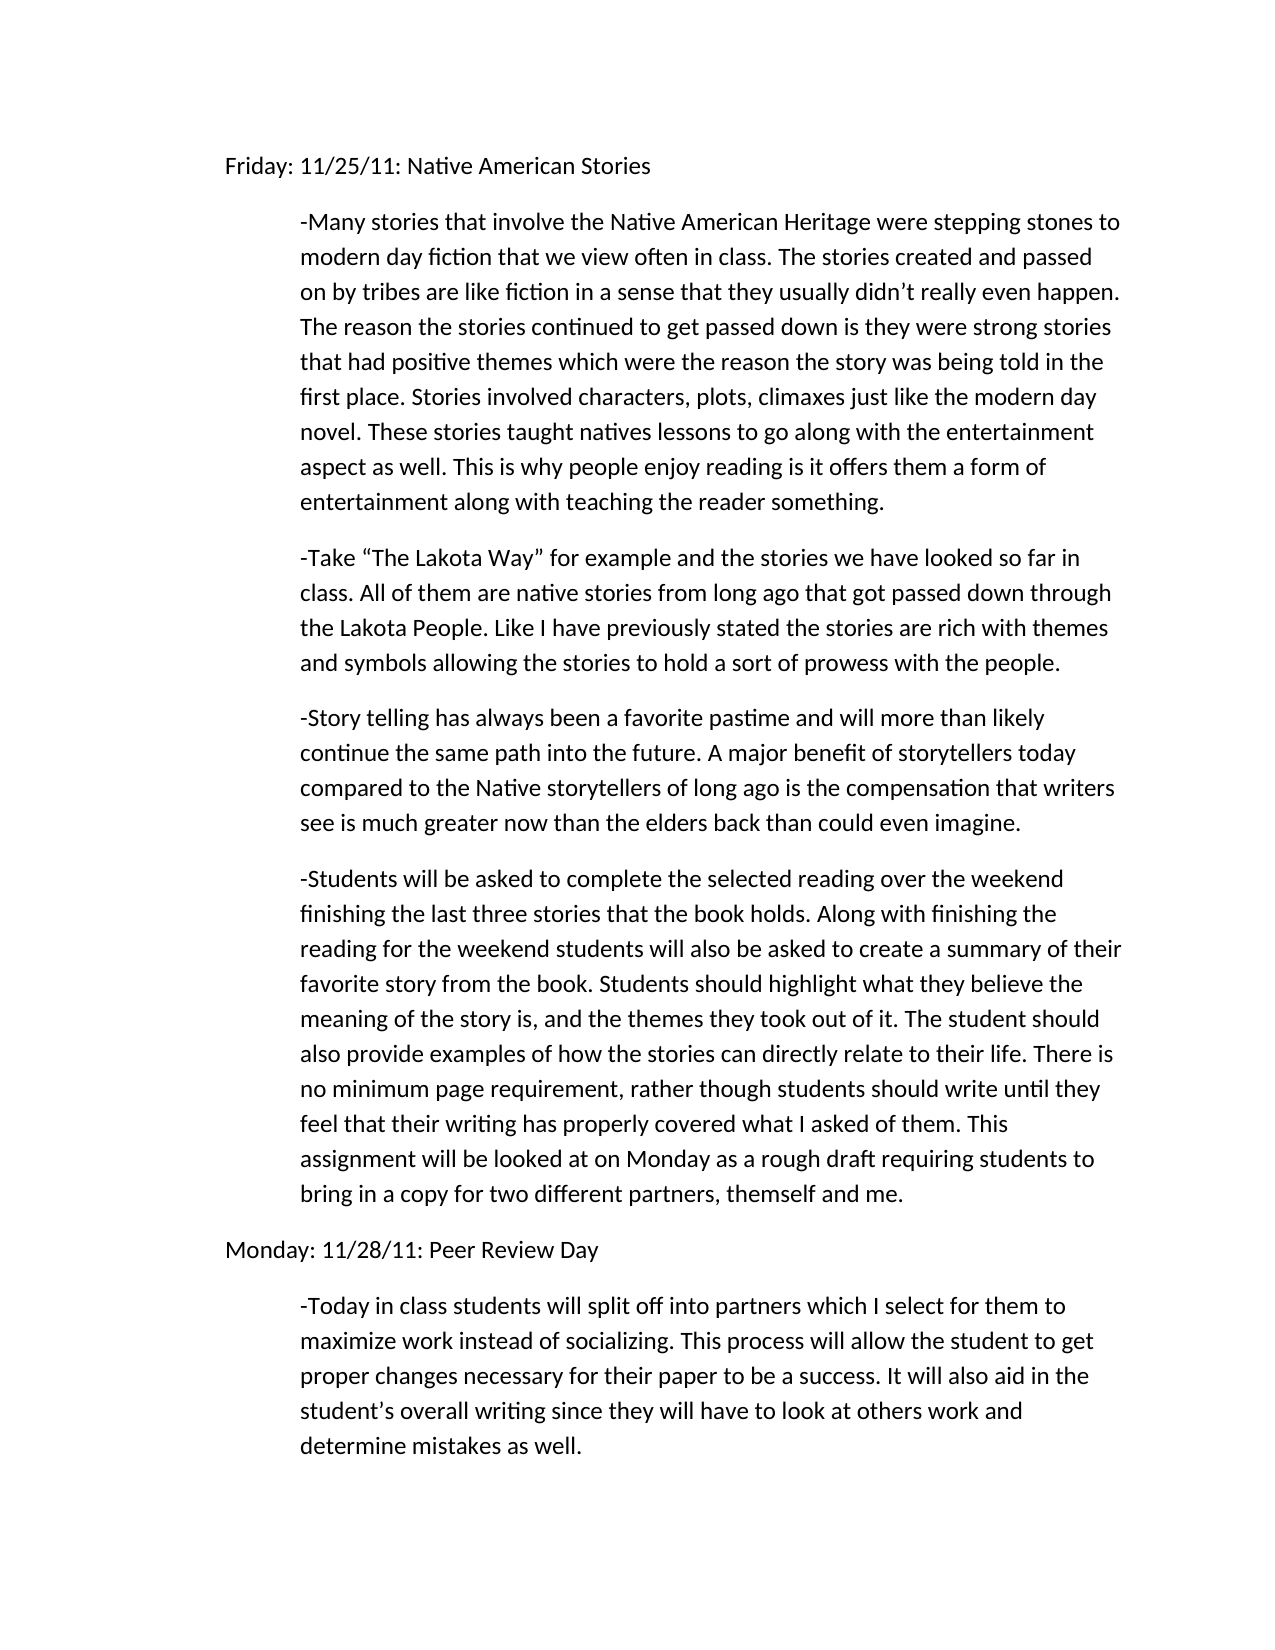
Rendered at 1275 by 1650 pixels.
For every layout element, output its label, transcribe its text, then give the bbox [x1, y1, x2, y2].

text Monday: 11/28/11: Peer Review Day [150, 1234, 1125, 1265]
text -Today in class students will split off into partners which I select for them to maximize work instead of socializing. This process will allow the student to get proper changes necessary for their paper to be a success. It will also aid in the student’s overall writing since they will have to look at others work and determine mistakes as well. [300, 1290, 1125, 1461]
text -Take “The Lakota Way” for example and the stories we have looked so far in class. All of them are native stories from long ago that got passed down through the Lakota People. Like I have previously stated the stories are rich with themes and symbols allowing the stories to hold a sort of prowess with the people. [300, 542, 1125, 677]
text -Story telling has always been a favorite pastime and will more than likely continue the same path into the future. A major benefit of storytellers today compared to the Native storytellers of long ago is the compensation that writers see is much greater now than the elders back than could even imagine. [300, 702, 1125, 838]
text Friday: 11/25/11: Native American Stories [150, 150, 1125, 181]
text -Students will be asked to complete the selected reading over the weekend finishing the last three stories that the book holds. Along with finishing the reading for the weekend students will also be asked to create a summary of their favorite story from the book. Students should highlight what they believe the meaning of the story is, and the themes they took out of it. The student should also provide examples of how the stories can directly relate to their life. There is no minimum page requirement, rather though students should write until they feel that their writing has properly covered what I asked of them. This assignment will be looked at on Monday as a rough draft requiring students to bring in a copy for two different partners, themself and me. [300, 863, 1125, 1209]
text -Many stories that involve the Native American Heritage were stepping stones to modern day fiction that we view often in class. The stories created and passed on by tribes are like fiction in a sense that they usually didn’t really even happen. The reason the stories continued to get passed down is they were strong stories that had positive themes which were the reason the story was being told in the first place. Stories involved characters, plots, climaxes just like the modern day novel. These stories taught natives lessons to go along with the entertainment aspect as well. This is why people enjoy reading is it offers them a form of entertainment along with teaching the reader something. [300, 206, 1125, 516]
